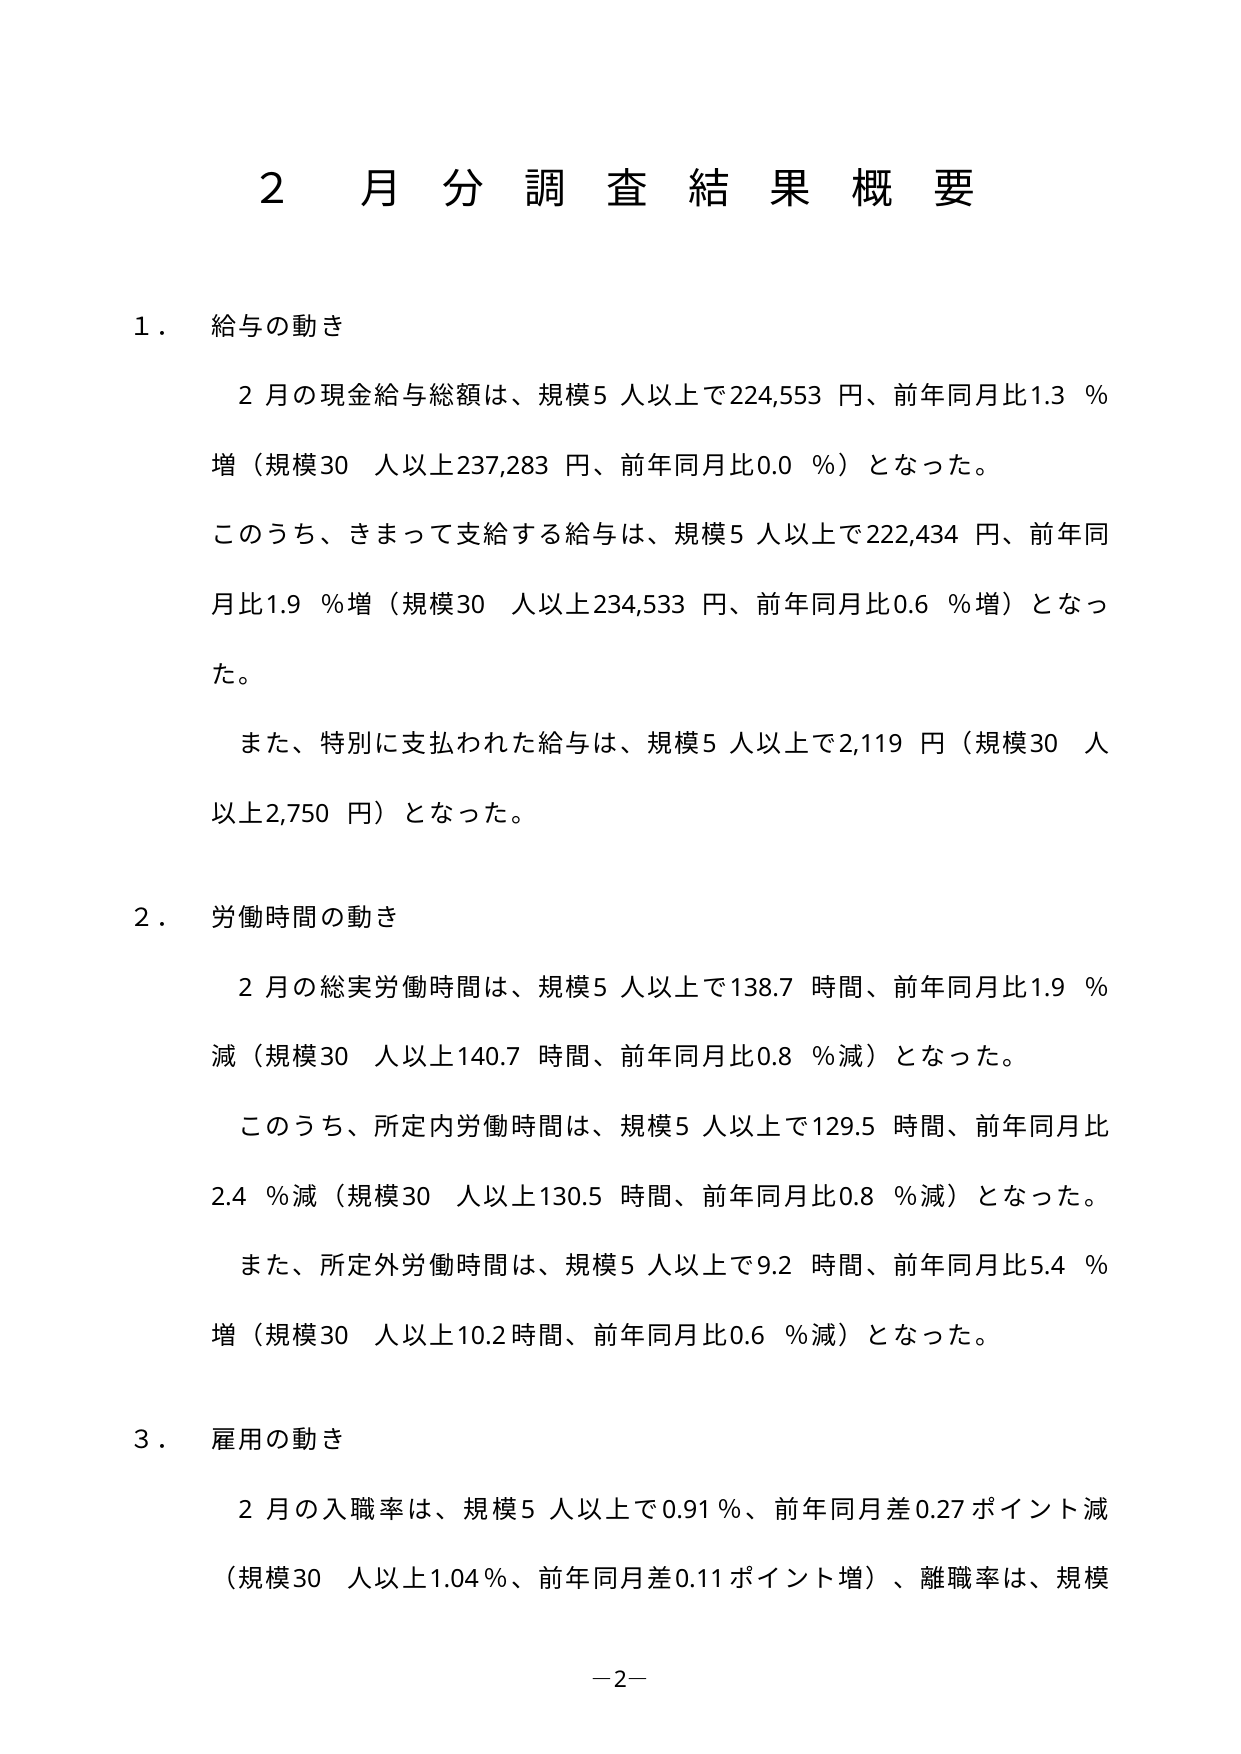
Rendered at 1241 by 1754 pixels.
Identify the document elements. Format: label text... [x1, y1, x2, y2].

text このうち、所定内労働時間は、規模5人以上で129.5時間、前年同月比2.4％減（規模30人以上130.5時間、前年同月比0.8％減）となった。 [184, 1090, 1111, 1229]
text 2月の現金給与総額は、規模5人以上で224,553円、前年同月比1.3％増（規模30人以上237,283円、前年同月比0.0％）となった。 [184, 359, 1111, 498]
text 2月の総実労働時間は、規模5人以上で138.7時間、前年同月比1.9％減（規模30人以上140.7時間、前年同月比0.8％減）となった。 [184, 951, 1111, 1090]
text ２ 月 分 調 査 結 果 概 要 [129, 150, 1111, 220]
list 雇用の動き [129, 1403, 1111, 1472]
list 給与の動き [129, 289, 1111, 359]
list 労働時間の動き [129, 881, 1111, 951]
text このうち、きまって支給する給与は、規模5人以上で222,434円、前年同月比1.9％増（規模30人以上234,533円、前年同月比0.6％増）となった。 [184, 498, 1111, 707]
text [184, 1472, 1111, 1612]
text また、所定外労働時間は、規模5人以上で9.2時間、前年同月比5.4％増（規模30人以上10.2時間、前年同月比0.6％減）となった。 [184, 1229, 1111, 1368]
text また、特別に支払われた給与は、規模5人以上で2,119円（規模30人以上2,750円）となった。 [184, 707, 1111, 846]
